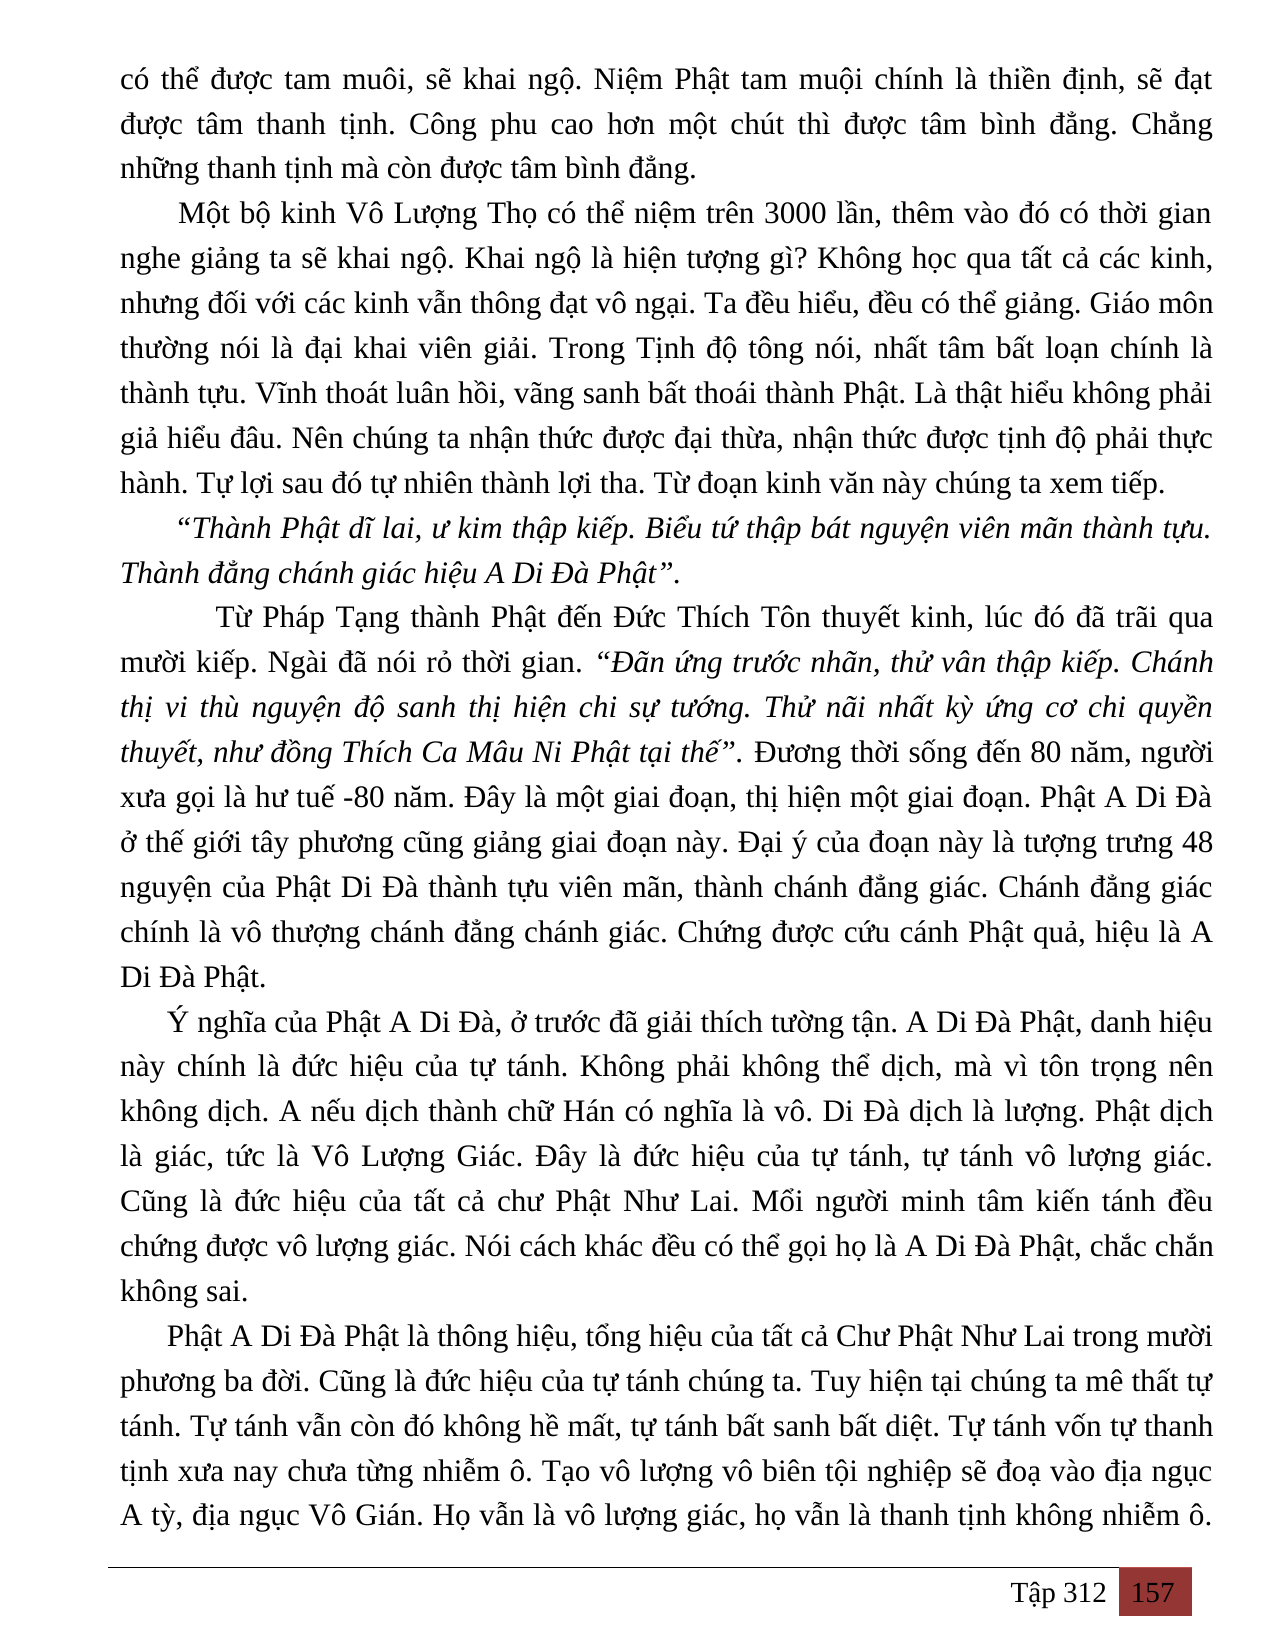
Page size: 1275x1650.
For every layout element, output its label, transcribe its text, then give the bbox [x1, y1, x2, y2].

text Ý nghĩa của Phật A Di Đà, ở trước đã giải thích tường tận. A Di Đà Phật, danh hiệu này chính là đức hiệu của tự tánh. Không phải không thể dịch, mà vì tôn trọng nên không dịch. A nếu dịch thành chữ Hán có nghĩa là vô. Di Đà dịch là lượng. Phật dịch là giác, tức là Vô Lượng Giác. Đây là đức hiệu của tự tánh, tự tánh vô lượng giác. Cũng là đức hiệu của tất cả chư Phật Như Lai. Mổi người minh tâm kiến tánh đều chứng được vô lượng giác. Nói cách khác đều có thể gọi họ là A Di Đà Phật, chắc chắn không sai. [120, 1003, 1215, 1308]
text Từ Pháp Tạng thành Phật đến Đức Thích Tôn thuyết kinh, lúc đó đã trãi qua mười kiếp. Ngài đã nói rỏ thời gian. “Đãn ứng trước nhãn, thử vân thập kiếp. Chánh thị vi thù nguyện độ sanh thị hiện chi sự tướng. Thử nãi nhất kỳ ứng cơ chi quyền thuyết, như đồng Thích Ca Mâu Ni Phật tại thế”. Đương thời sống đến 80 năm, người xưa gọi là hư tuế -80 năm. Đây là một giai đoạn, thị hiện một giai đoạn. Phật A Di Đà ở thế giới tây phương cũng giảng giai đoạn này. Đại ý của đoạn này là tượng trưng 48 nguyện của Phật Di Đà thành tựu viên mãn, thành chánh đẳng giác. Chánh đẳng giác chính là vô thượng chánh đẳng chánh giác. Chứng được cứu cánh Phật quả, hiệu là A Di Đà Phật. [120, 599, 1215, 994]
text “Thành Phật dĩ lai, ư kim thập kiếp. Biểu tứ thập bát nguyện viên mãn thành tựu. Thành đẳng chánh giác hiệu A Di Đà Phật”. [120, 509, 1215, 590]
text Một bộ kinh Vô Lượng Thọ có thể niệm trên 3000 lần, thêm vào đó có thời gian nghe giảng ta sẽ khai ngộ. Khai ngộ là hiện tượng gì? Không học qua tất cả các kinh, nhưng đối với các kinh vẫn thông đạt vô ngại. Ta đều hiểu, đều có thể giảng. Giáo môn thường nói là đại khai viên giải. Trong Tịnh độ tông nói, nhất tâm bất loạn chính là thành tựu. Vĩnh thoát luân hồi, vãng sanh bất thoái thành Phật. Là thật hiểu không phải giả hiểu đâu. Nên chúng ta nhận thức được đại thừa, nhận thức được tịnh độ phải thực hành. Tự lợi sau đó tự nhiên thành lợi tha. Từ đoạn kinh văn này chúng ta xem tiếp. [120, 195, 1215, 500]
